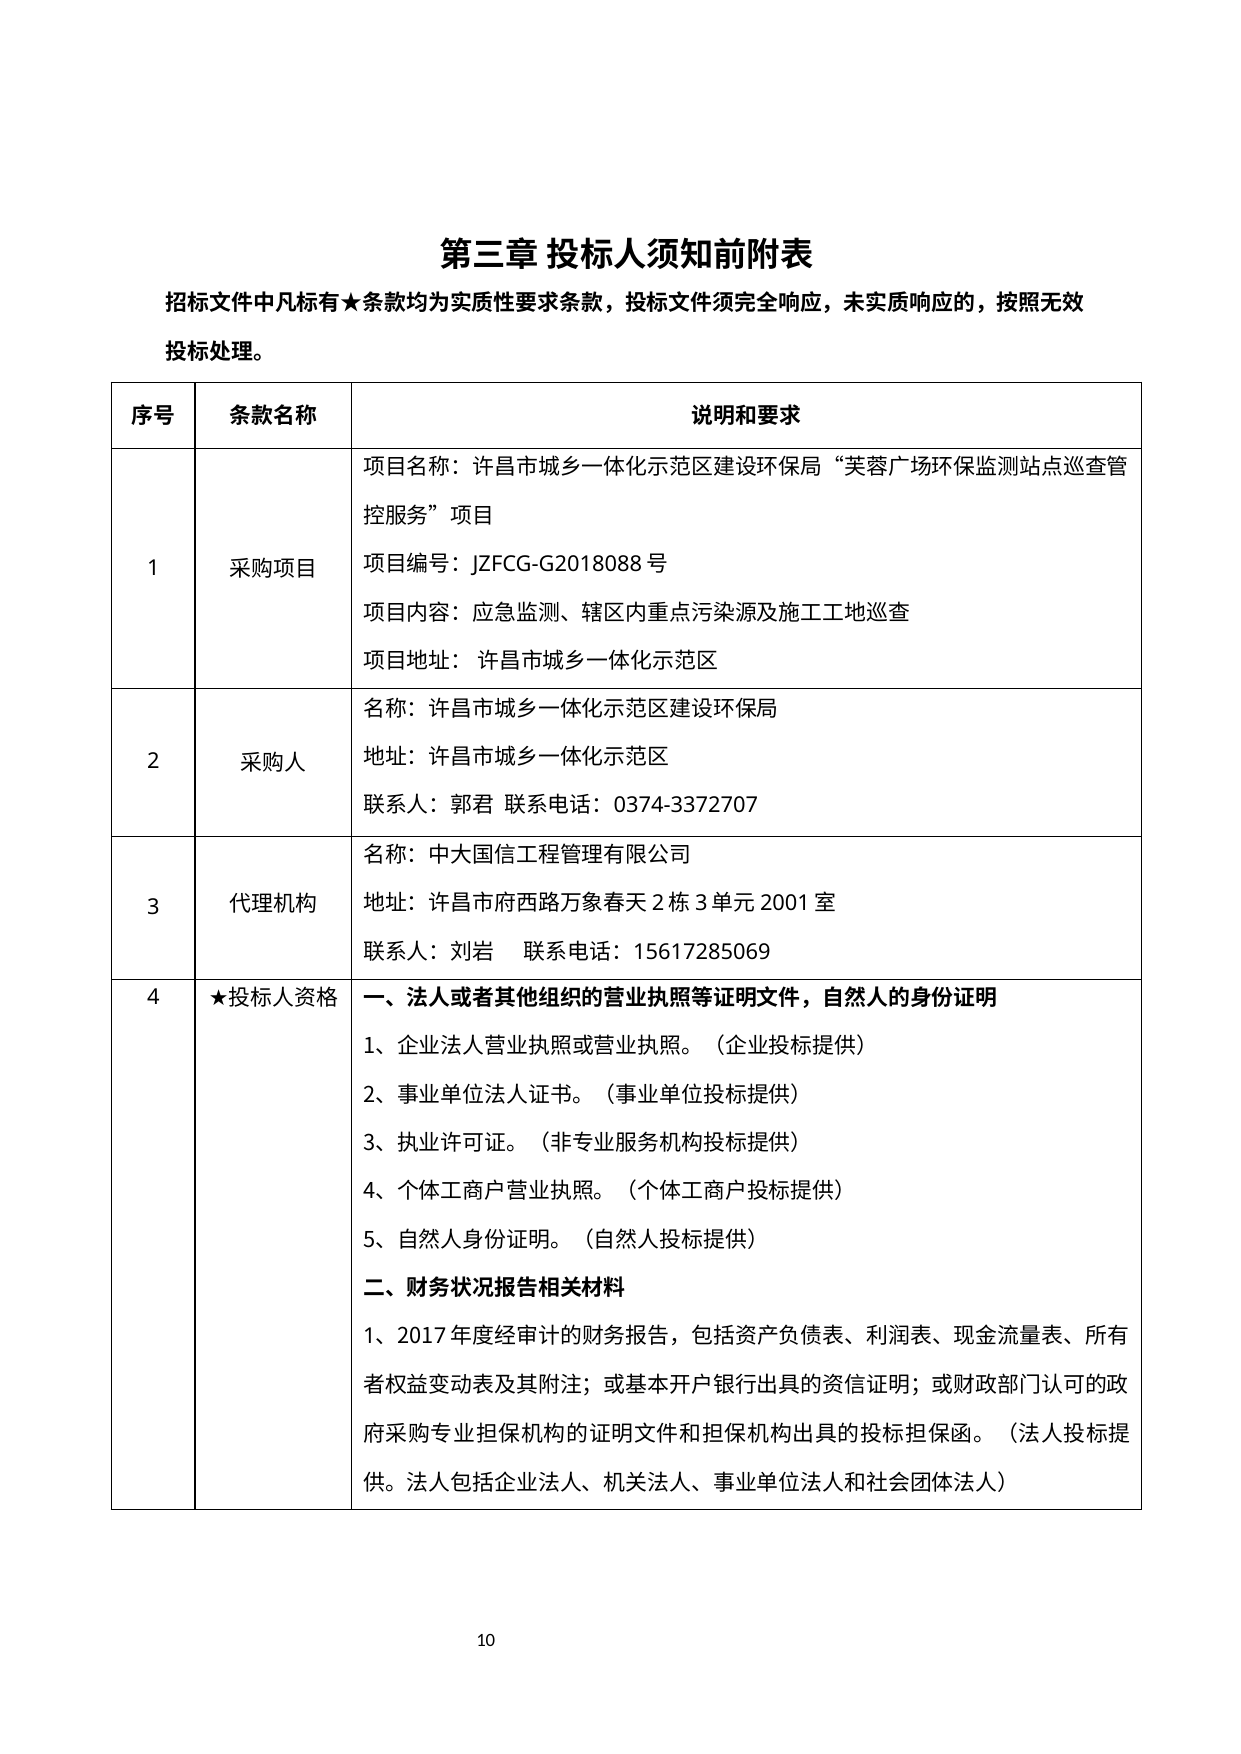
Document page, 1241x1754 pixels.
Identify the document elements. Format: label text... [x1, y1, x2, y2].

table_cell 采购项目 [196, 449, 351, 688]
table_cell 名称：许昌市城乡一体化示范区建设环保局 地址：许昌市城乡一体化示范区 联系人：郭君 联系电话：0374-3372707 [352, 689, 1141, 836]
table_cell 名称：中大国信工程管理有限公司 地址：许昌市府西路万象春天2栋3单元2001室 联系人：刘岩 联系电话：15617285069 [352, 837, 1141, 978]
table_cell 3 [112, 837, 194, 978]
table_cell 采购人 [196, 689, 351, 836]
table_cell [352, 980, 1141, 1509]
table_header 序号 [112, 383, 194, 448]
table_cell ★投标人资格 [196, 980, 351, 1509]
table_cell 1 [112, 449, 194, 688]
table_cell 2 [112, 689, 194, 836]
table_cell 4 [112, 980, 194, 1509]
table_cell 代理机构 [196, 837, 351, 978]
text 招标文件中凡标有★条款均为实质性要求条款，投标文件须完全响应，未实质响应的，按照无效投标处理。 [165, 284, 1088, 366]
table_header 说明和要求 [352, 383, 1141, 448]
table_header 条款名称 [196, 383, 351, 448]
table_cell 项目名称：许昌市城乡一体化示范区建设环保局“芙蓉广场环保监测站点巡查管控服务”项目 项目编号：JZFCG-G2018088号 项目内容：应急监测、辖区内重点污染源及施工工地巡查 项目地址： 许昌市城乡一体化示范区 [352, 449, 1141, 688]
text 第三章 投标人须知前附表 [165, 219, 1087, 284]
